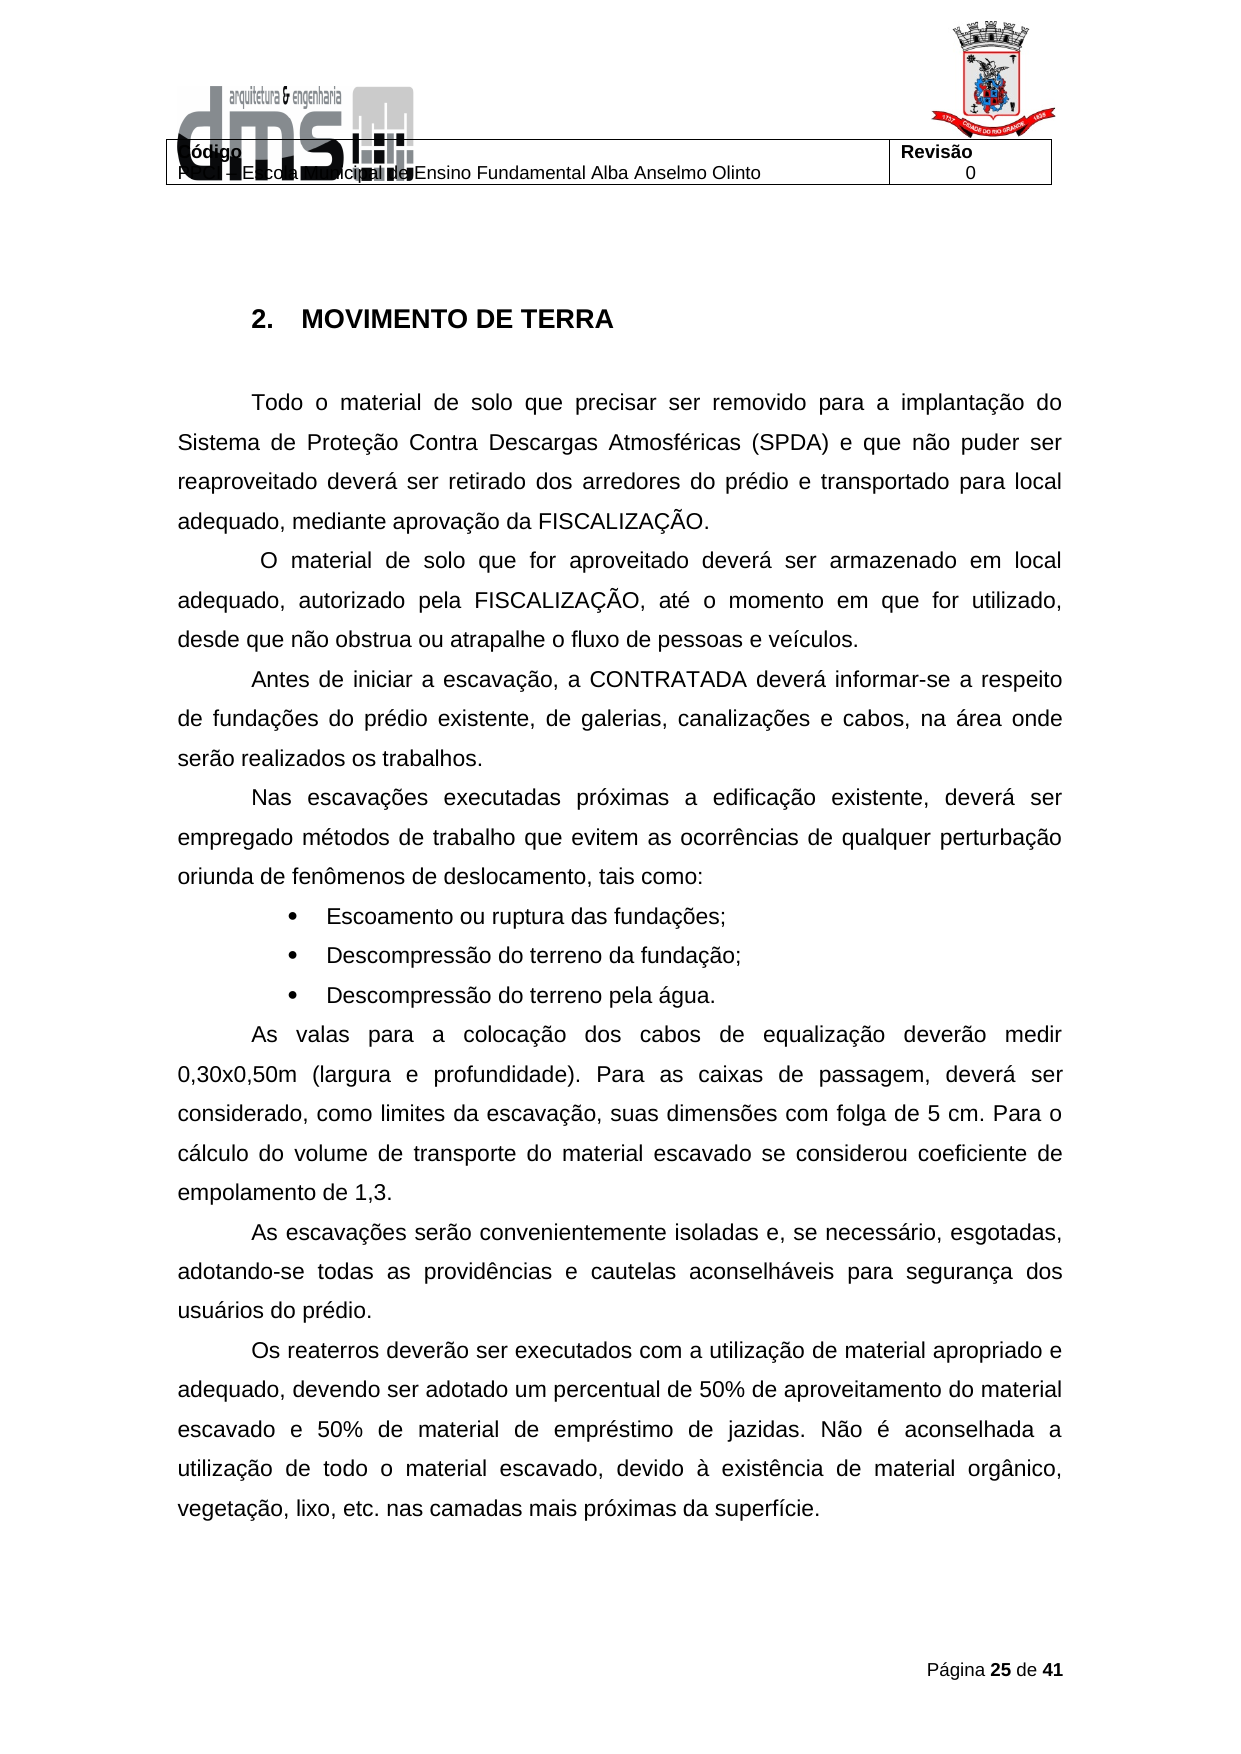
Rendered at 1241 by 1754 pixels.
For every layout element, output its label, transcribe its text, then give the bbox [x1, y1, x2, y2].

text As valas para a colocação dos cabos de equalização deverão medir 0,30x0,50m (largura e profundidade). Para as caixas de passagem, deverá ser considerado, como limites da escavação, suas dimensões com folga de 5 cm. Para o cálculo do volume de transporte do material escavado se considerou coeficiente de empolamento de 1,3. [177, 1021, 1063, 1205]
list Descompressão do terreno pela água. [288, 982, 1063, 1008]
text Antes de iniciar a escavação, a CONTRATADA deverá informar-se a respeito de fundações do prédio existente, de galerias, canalizações e cabos, na área onde serão realizados os trabalhos. [177, 666, 1063, 771]
subtitle MOVIMENTO DE TERRA [177, 303, 1063, 334]
list Descompressão do terreno da fundação; [288, 942, 1063, 968]
text Todo o material de solo que precisar ser removido para a implantação do Sistema de Proteção Contra Descargas Atmosféricas (SPDA) e que não puder ser reaproveitado deverá ser retirado dos arredores do prédio e transportado para local adequado, mediante aprovação da FISCALIZAÇÃO. [177, 389, 1063, 534]
text O material de solo que for aproveitado deverá ser armazenado em local adequado, autorizado pela FISCALIZAÇÃO, até o momento em que for utilizado, desde que não obstrua ou atrapalhe o fluxo de pessoas e veículos. [177, 547, 1063, 653]
text As escavações serão convenientemente isoladas e, se necessário, esgotadas, adotando-se todas as providências e cautelas aconselháveis para segurança dos usuários do prédio. [177, 1218, 1063, 1324]
picture [177, 140, 414, 181]
text Nas escavações executadas próximas a edificação existente, deverá ser empregado métodos de trabalho que evitem as ocorrências de qualquer perturbação oriunda de fenômenos de deslocamento, tais como: [177, 784, 1063, 889]
text Os reaterros deverão ser executados com a utilização de material apropriado e adequado, devendo ser adotado um percentual de 50% de aproveitamento do material escavado e 50% de material de empréstimo de jazidas. Não é aconselhada a utilização de todo o material escavado, devido à existência de material orgânico, vegetação, lixo, etc. nas camadas mais próximas da superfície. [177, 1337, 1063, 1521]
picture [177, 86, 414, 139]
list Escoamento ou ruptura das fundações; [288, 903, 1063, 929]
picture [931, 21, 1056, 138]
